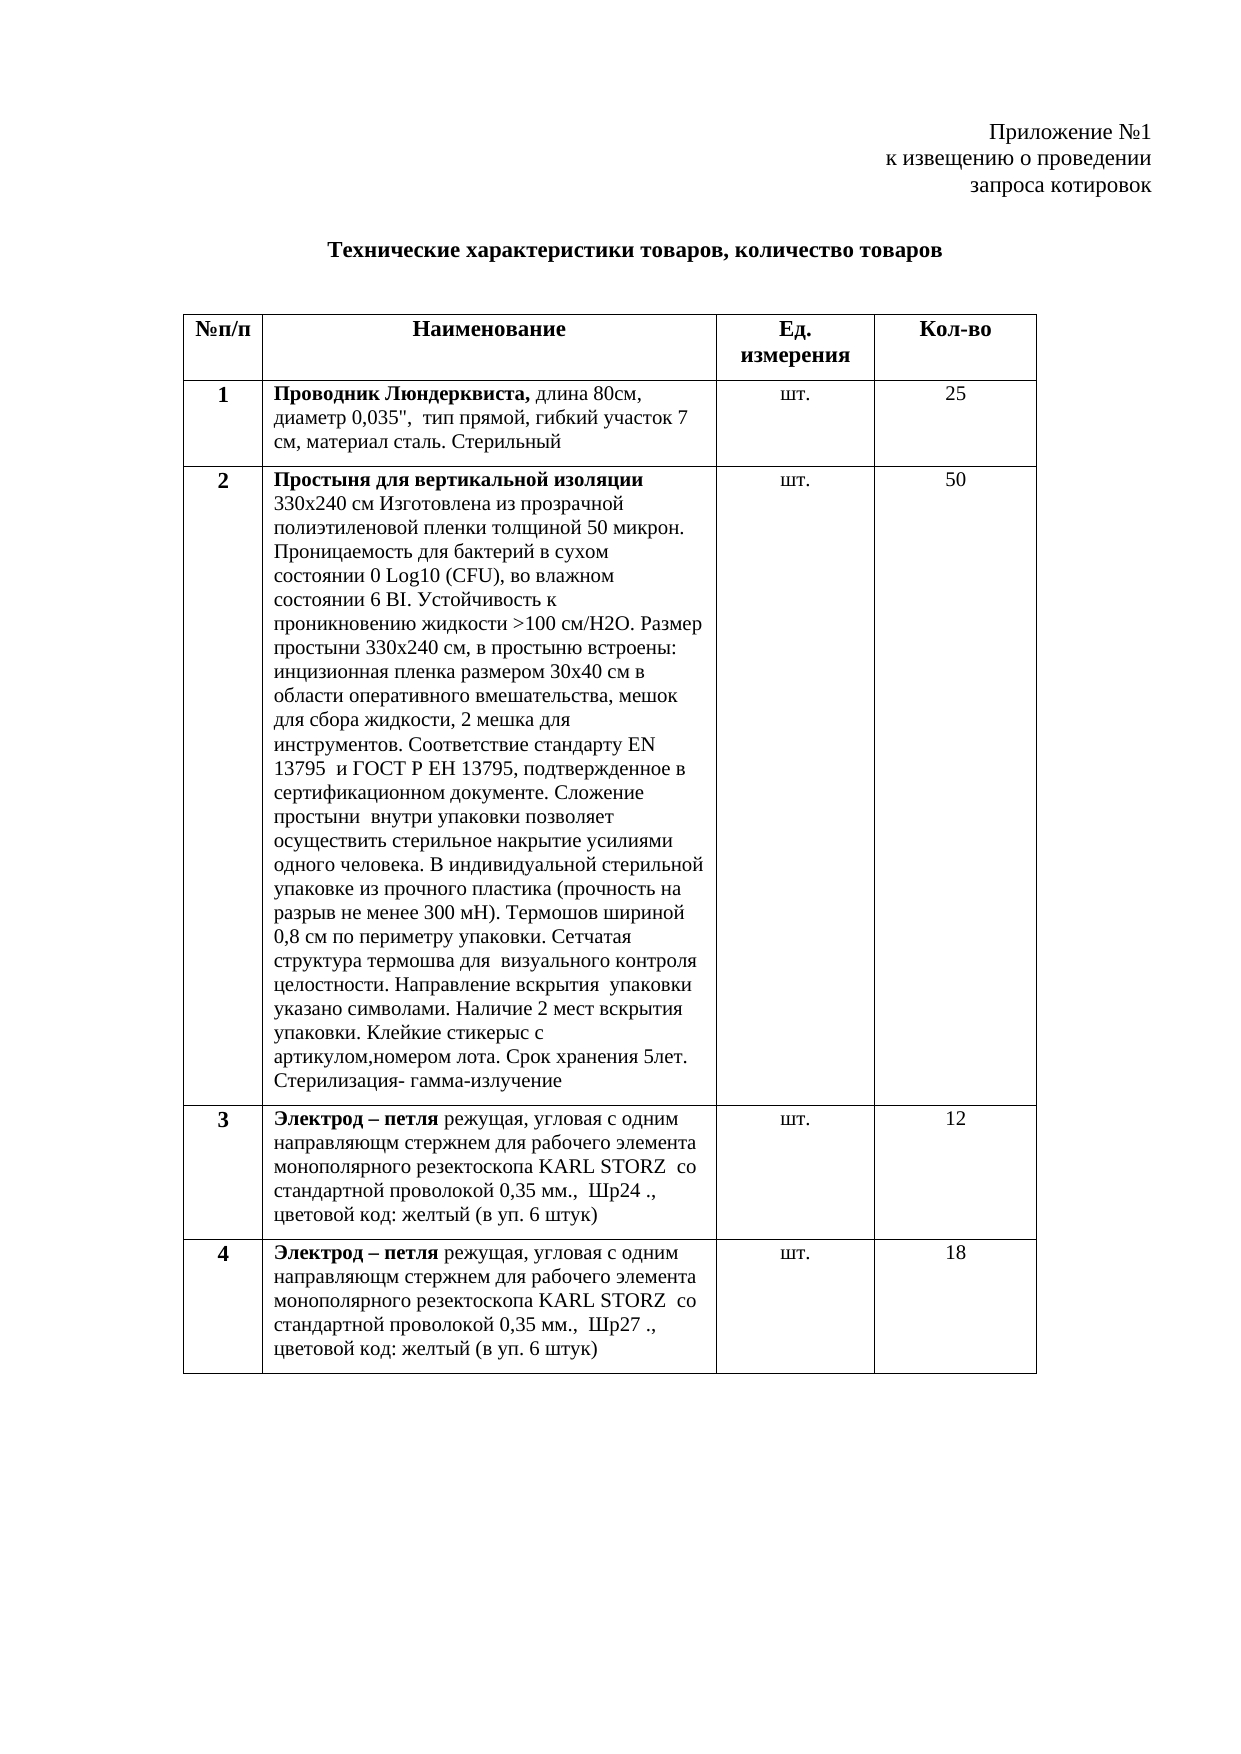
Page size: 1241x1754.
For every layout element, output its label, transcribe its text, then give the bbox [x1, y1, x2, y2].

table_cell 4 [184, 1240, 262, 1373]
table_cell шт. [717, 467, 874, 1105]
table_header Наименование [263, 315, 716, 380]
table_cell Электрод – петля режущая, угловая с одним направляющм стержнем для рабочего элемента монополярного резектоскопа KARL STORZ со стандартной проволокой 0,35 мм., Шр27 ., цветовой код: желтый (в уп. 6 штук) [263, 1240, 716, 1373]
table_cell 2 [184, 467, 262, 1105]
table_cell Электрод – петля режущая, угловая с одним направляющм стержнем для рабочего элемента монополярного резектоскопа KARL STORZ со стандартной проволокой 0,35 мм., Шр24 ., цветовой код: желтый (в уп. 6 штук) [263, 1106, 716, 1239]
table_cell 50 [875, 467, 1036, 1105]
table_header Ед. измерения [717, 315, 874, 380]
table_cell 3 [184, 1106, 262, 1239]
table_cell шт. [717, 1240, 874, 1373]
text Технические характеристики товаров, количество товаров [118, 236, 1152, 262]
table_header Кол-во [875, 315, 1036, 380]
table_cell 18 [875, 1240, 1036, 1373]
table_cell 25 [875, 381, 1036, 466]
table_cell шт. [717, 381, 874, 466]
table_cell 1 [184, 381, 262, 466]
table_cell 12 [875, 1106, 1036, 1239]
table_header №п/п [184, 315, 262, 380]
table_cell Простыня для вертикальной изоляции 330х240 см Изготовлена из прозрачной полиэтиленовой пленки толщиной 50 микрон. Проницаемость для бактерий в сухом состоянии 0 Log10 (CFU), во влажном состоянии 6 BI. Устойчивость к проникновению жидкости >100 см/H2O. Размер простыни 330х240 см, в простыню встроены: инцизионная пленка размером 30х40 см в области оперативного вмешательства, мешок для сбора жидкости, 2 мешка для инструментов. Соответствие стандарту EN 13795 и ГОСТ Р ЕН 13795, подтвержденное в сертификационном документе. Сложение простыни внутри упаковки позволяет осуществить стерильное накрытие усилиями одного человека. В индивидуальной стерильной упаковке из прочного пластика (прочность на разрыв не менее 300 мН). Термошов шириной 0,8 см по периметру упаковки. Сетчатая структура термошва для визуального контроля целостности. Направление вскрытия упаковки указано символами. Наличие 2 мест вскрытия упаковки. Клейкие стикерыс с артикулом,номером лота. Срок хранения 5лет. Стерилизация- гамма-излучение [263, 467, 716, 1105]
table_cell шт. [717, 1106, 874, 1239]
text Приложение №1 [118, 118, 1152, 144]
text к извещению о проведении [118, 144, 1152, 171]
text запроса котировок [118, 171, 1152, 197]
table_cell Проводник Люндерквиста, длина 80см, диаметр 0,035", тип прямой, гибкий участок 7 см, материал сталь. Стерильный [263, 381, 716, 466]
